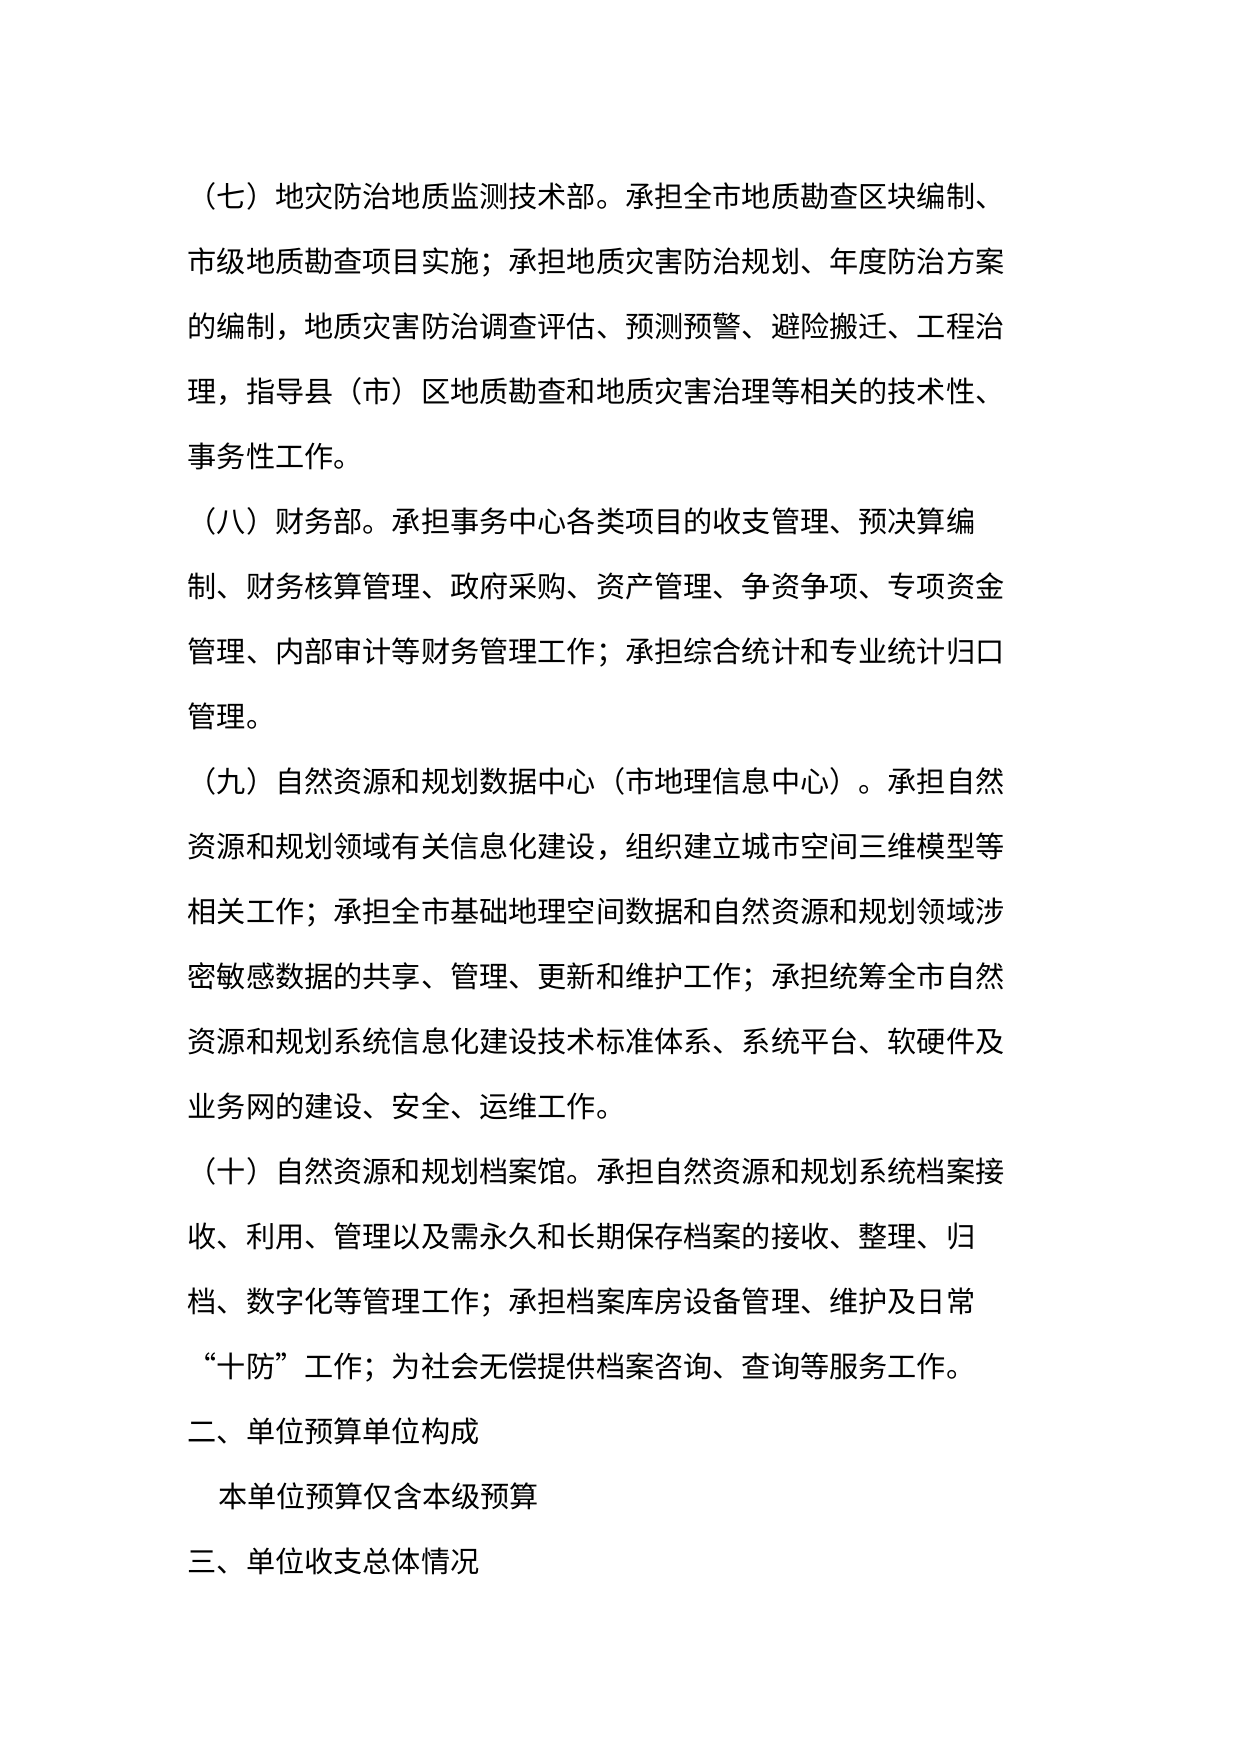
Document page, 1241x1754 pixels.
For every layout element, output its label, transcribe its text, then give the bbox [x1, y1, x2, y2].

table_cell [176, 162, 1041, 1527]
table_cell 三、单位收支总体情况 [176, 1527, 1041, 1592]
